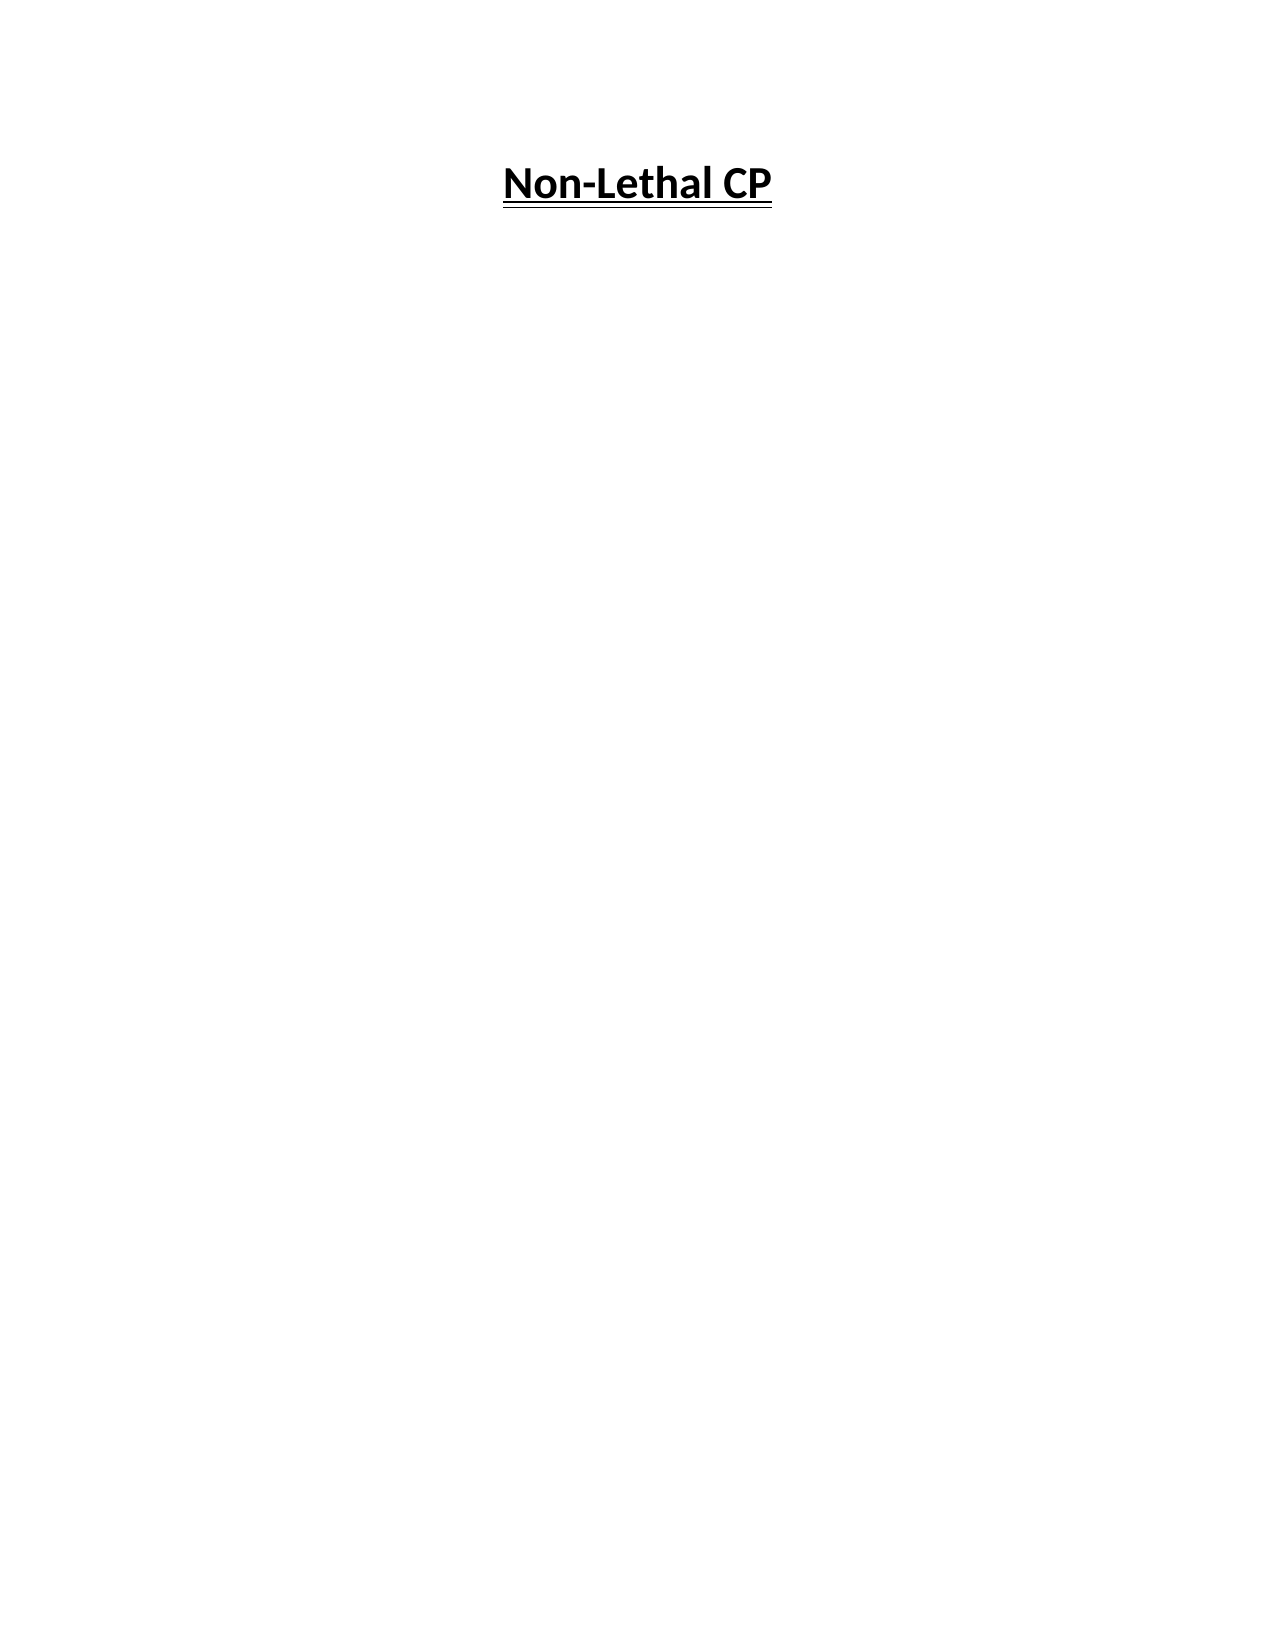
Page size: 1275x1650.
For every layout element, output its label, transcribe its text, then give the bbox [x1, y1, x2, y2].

subtitle Non-Lethal CP [150, 154, 1125, 210]
